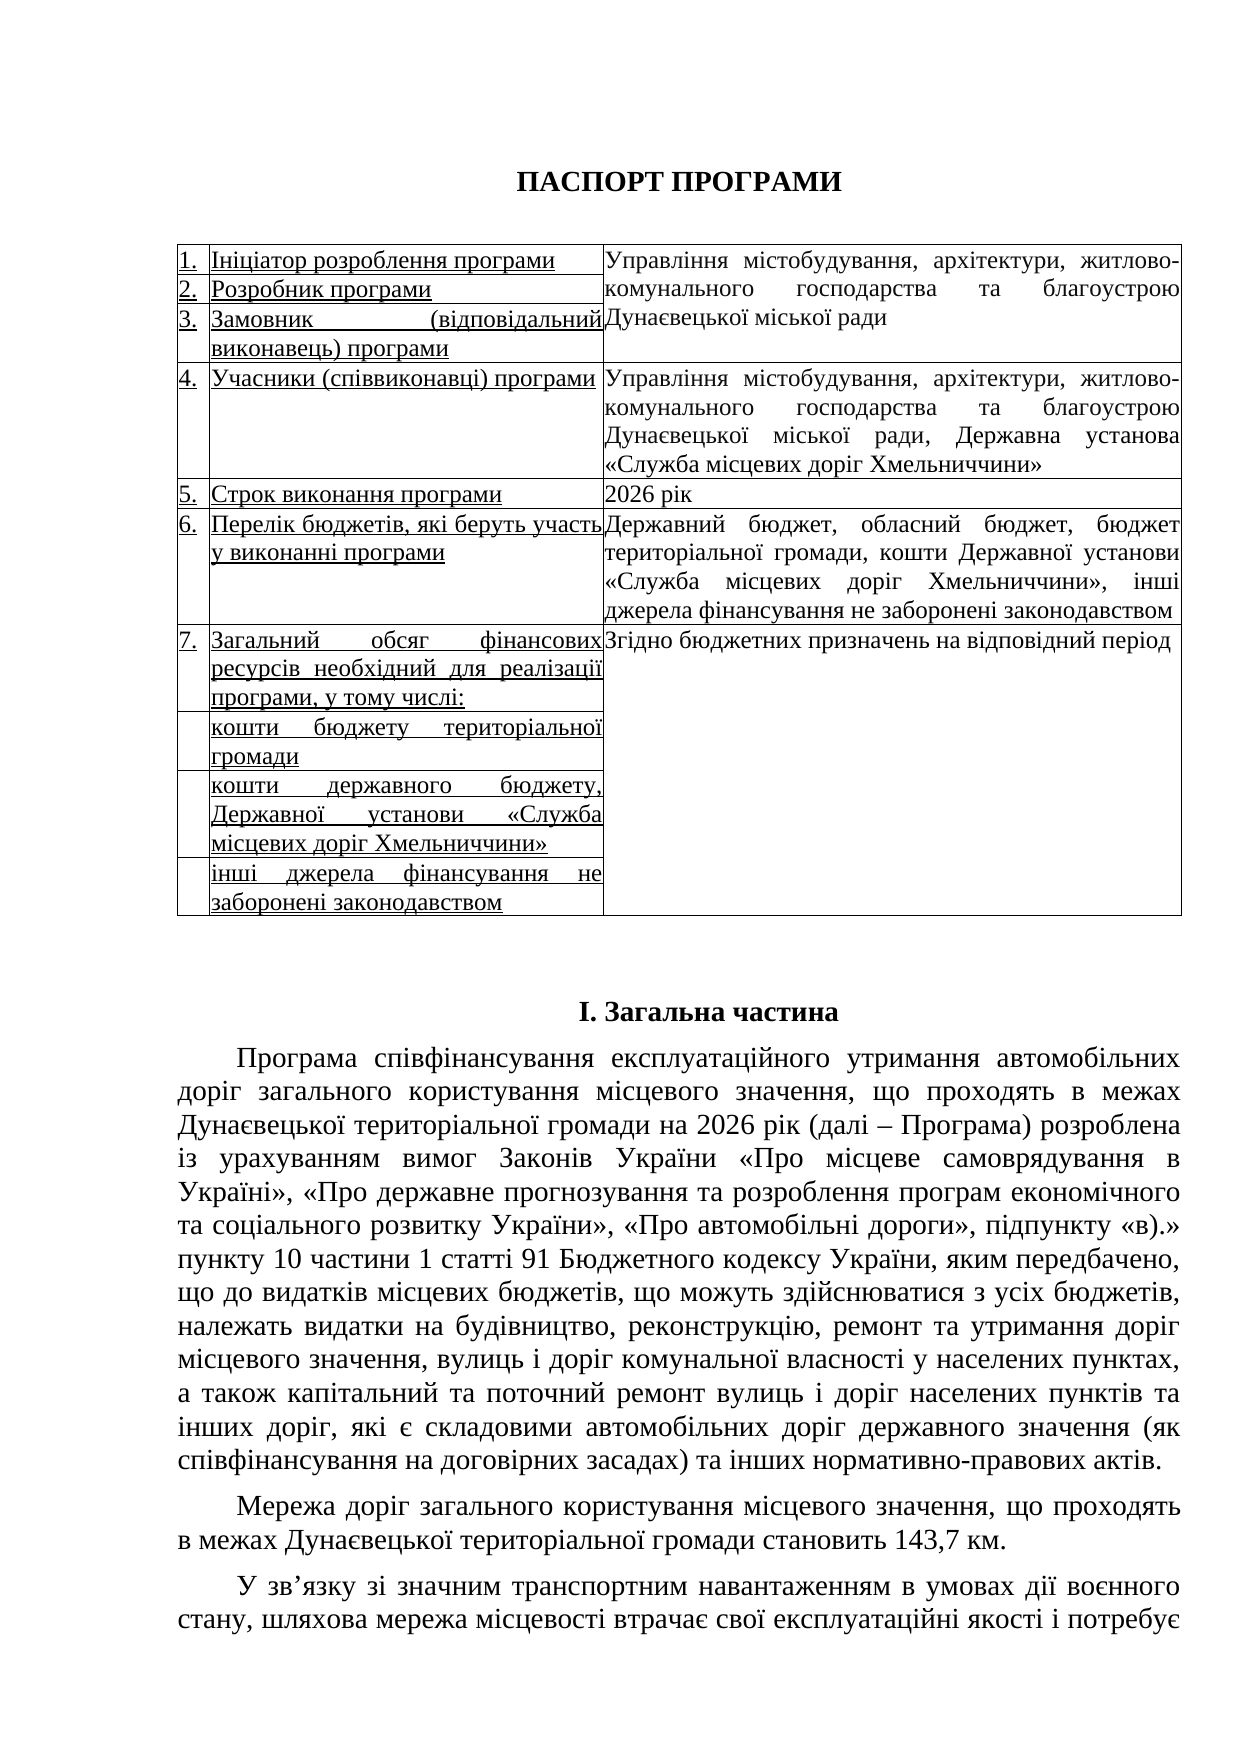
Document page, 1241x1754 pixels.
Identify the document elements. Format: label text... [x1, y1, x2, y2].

table_cell кошти бюджету територіальної громади [210, 712, 603, 769]
table_cell інші джерела фінансування не заборонені законодавством [210, 858, 603, 915]
table_header 1. [178, 245, 209, 273]
table_cell Загальний обсяг фінансових ресурсів необхідний для реалізації програми, у тому числі: [210, 625, 603, 711]
table_cell Згідно бюджетних призначень на відповідний період [604, 625, 1181, 915]
table_cell Учасники (співвиконавці) програми [210, 363, 603, 478]
table_cell Управління містобудування, архітектури, житлово-комунального господарства та благоустрою Дунаєвецької міської ради, Державна установа «Служба місцевих доріг Хмельниччини» [604, 363, 1181, 478]
table_header Ініціатор розроблення програми [210, 245, 603, 273]
table_cell Державний бюджет, обласний бюджет, бюджет територіальної громади, кошти Державної установи «Служба місцевих доріг Хмельниччини», інші джерела фінансування не заборонені законодавством [604, 509, 1181, 624]
table_cell 2. [178, 275, 209, 303]
table_cell [178, 712, 209, 769]
table_cell [178, 858, 209, 915]
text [177, 1568, 1181, 1635]
text І. Загальна частина [177, 994, 1181, 1027]
table_cell 3. [178, 304, 209, 362]
table_header Управління містобудування, архітектури, житлово-комунального господарства та благоустрою Дунаєвецької міської ради [604, 245, 1181, 362]
text Програма співфінансування експлуатаційного утримання автомобільних доріг загального користування місцевого значення, що проходять в межах Дунаєвецької територіальної громади на 2026 рік (далі – Програма) розроблена із урахуванням вимог Законів України «Про місцеве самоврядування в Україні», «Про державне прогнозування та розроблення програм економічного та соціального розвитку України», «Про автомобільні дороги», підпункту «в).» пункту 10 частини 1 статті 91 Бюджетного кодексу України, яким передбачено, що до видатків місцевих бюджетів, що можуть здійснюватися з усіх бюджетів, належать видатки на будівництво, реконструкцію, ремонт та утримання доріг місцевого значення, вулиць і доріг комунальної власності у населених пунктах, а також капітальний та поточний ремонт вулиць і доріг населених пунктів та інших доріг, які є складовими автомобільних доріг державного значення (як співфінансування на договірних засадах) та інших нормативно-правових актів. [177, 1040, 1181, 1476]
table_cell 6. [178, 509, 209, 624]
table_cell Замовник (відповідальний виконавець) програми [210, 304, 603, 362]
table_cell 4. [178, 363, 209, 478]
table_cell кошти державного бюджету, Державної установи «Служба місцевих доріг Хмельниччини» [210, 771, 603, 857]
table_cell 2026 рік [604, 479, 1181, 508]
table_cell [178, 771, 209, 857]
text Мережа доріг загального користування місцевого значення, що проходять в межах Дунаєвецької територіальної громади становить 143,7 км. [177, 1488, 1181, 1555]
table_cell Перелік бюджетів, які беруть участь у виконанні програми [210, 509, 603, 624]
table_cell 5. [178, 479, 209, 508]
table_cell 7. [178, 625, 209, 711]
text ПАСПОРТ ПРОГРАМИ [177, 164, 1181, 198]
table_cell Розробник програми [210, 275, 603, 303]
table_cell Строк виконання програми [210, 479, 603, 508]
